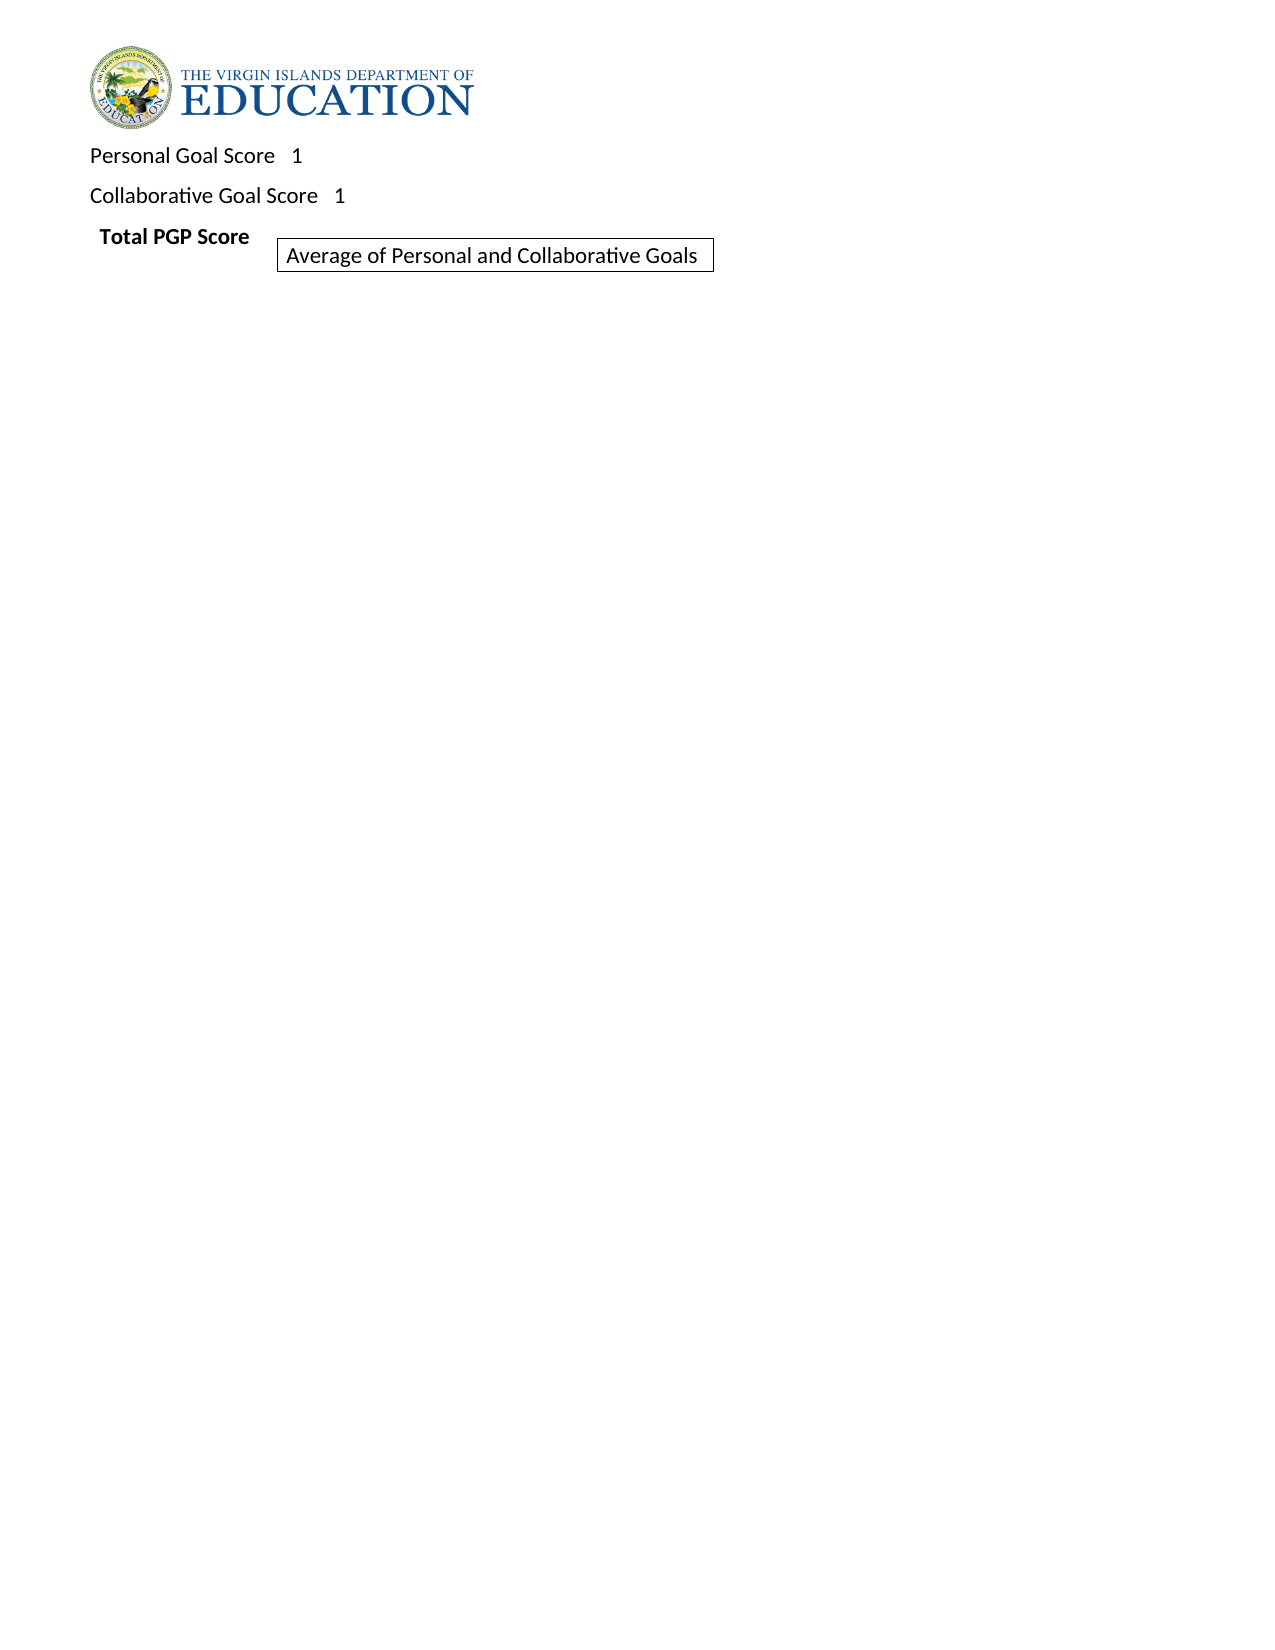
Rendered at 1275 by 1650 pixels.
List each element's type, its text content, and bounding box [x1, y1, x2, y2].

text Personal Goal Score [90, 141, 1200, 169]
picture [90, 46, 478, 129]
text Total PGP Score [99, 222, 1200, 250]
text Collaborative Goal Score [90, 182, 1200, 209]
